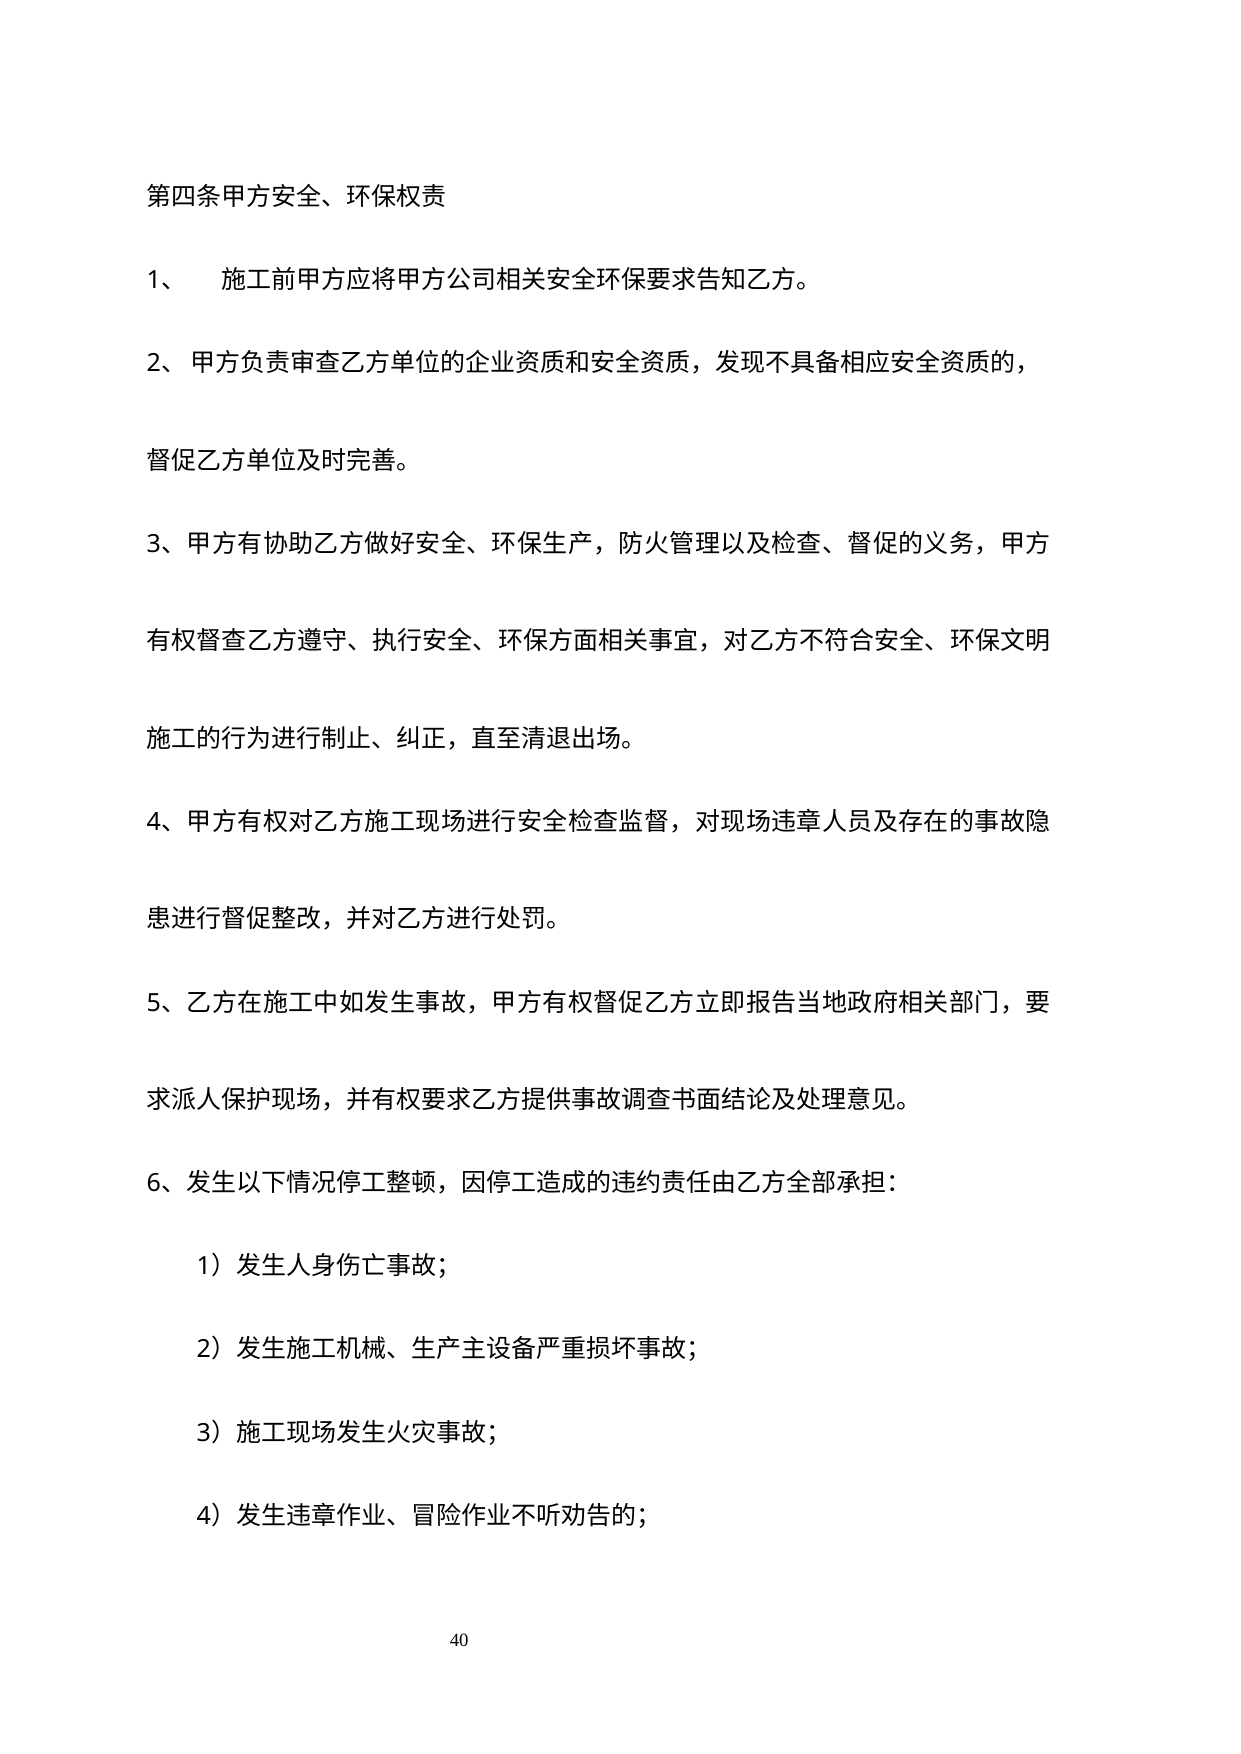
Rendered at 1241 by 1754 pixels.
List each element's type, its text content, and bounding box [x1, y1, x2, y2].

text 第四条甲方安全、环保权责 [146, 162, 1053, 227]
list 施工前甲方应将甲方公司相关安全环保要求告知乙方。 [146, 245, 1053, 310]
text 6、发生以下情况停工整顿，因停工造成的违约责任由乙方全部承担： [146, 1148, 1053, 1213]
text 2）发生施工机械、生产主设备严重损坏事故； [146, 1314, 1053, 1379]
text 5、乙方在施工中如发生事故，甲方有权督促乙方立即报告当地政府相关部门，要求派人保护现场，并有权要求乙方提供事故调查书面结论及处理意见。 [146, 968, 1053, 1130]
text 3、甲方有协助乙方做好安全、环保生产，防火管理以及检查、督促的义务，甲方有权督查乙方遵守、执行安全、环保方面相关事宜，对乙方不符合安全、环保文明施工的行为进行制止、纠正，直至清退出场。 [146, 509, 1053, 769]
list 甲方负责审查乙方单位的企业资质和安全资质，发现不具备相应安全资质的，督促乙方单位及时完善。 [146, 328, 1053, 491]
text 4）发生违章作业、冒险作业不听劝告的； [146, 1481, 1053, 1546]
text 3）施工现场发生火灾事故； [146, 1398, 1053, 1463]
text 1）发生人身伤亡事故； [146, 1231, 1053, 1296]
text 4、甲方有权对乙方施工现场进行安全检查监督，对现场违章人员及存在的事故隐患进行督促整改，并对乙方进行处罚。 [146, 787, 1053, 949]
